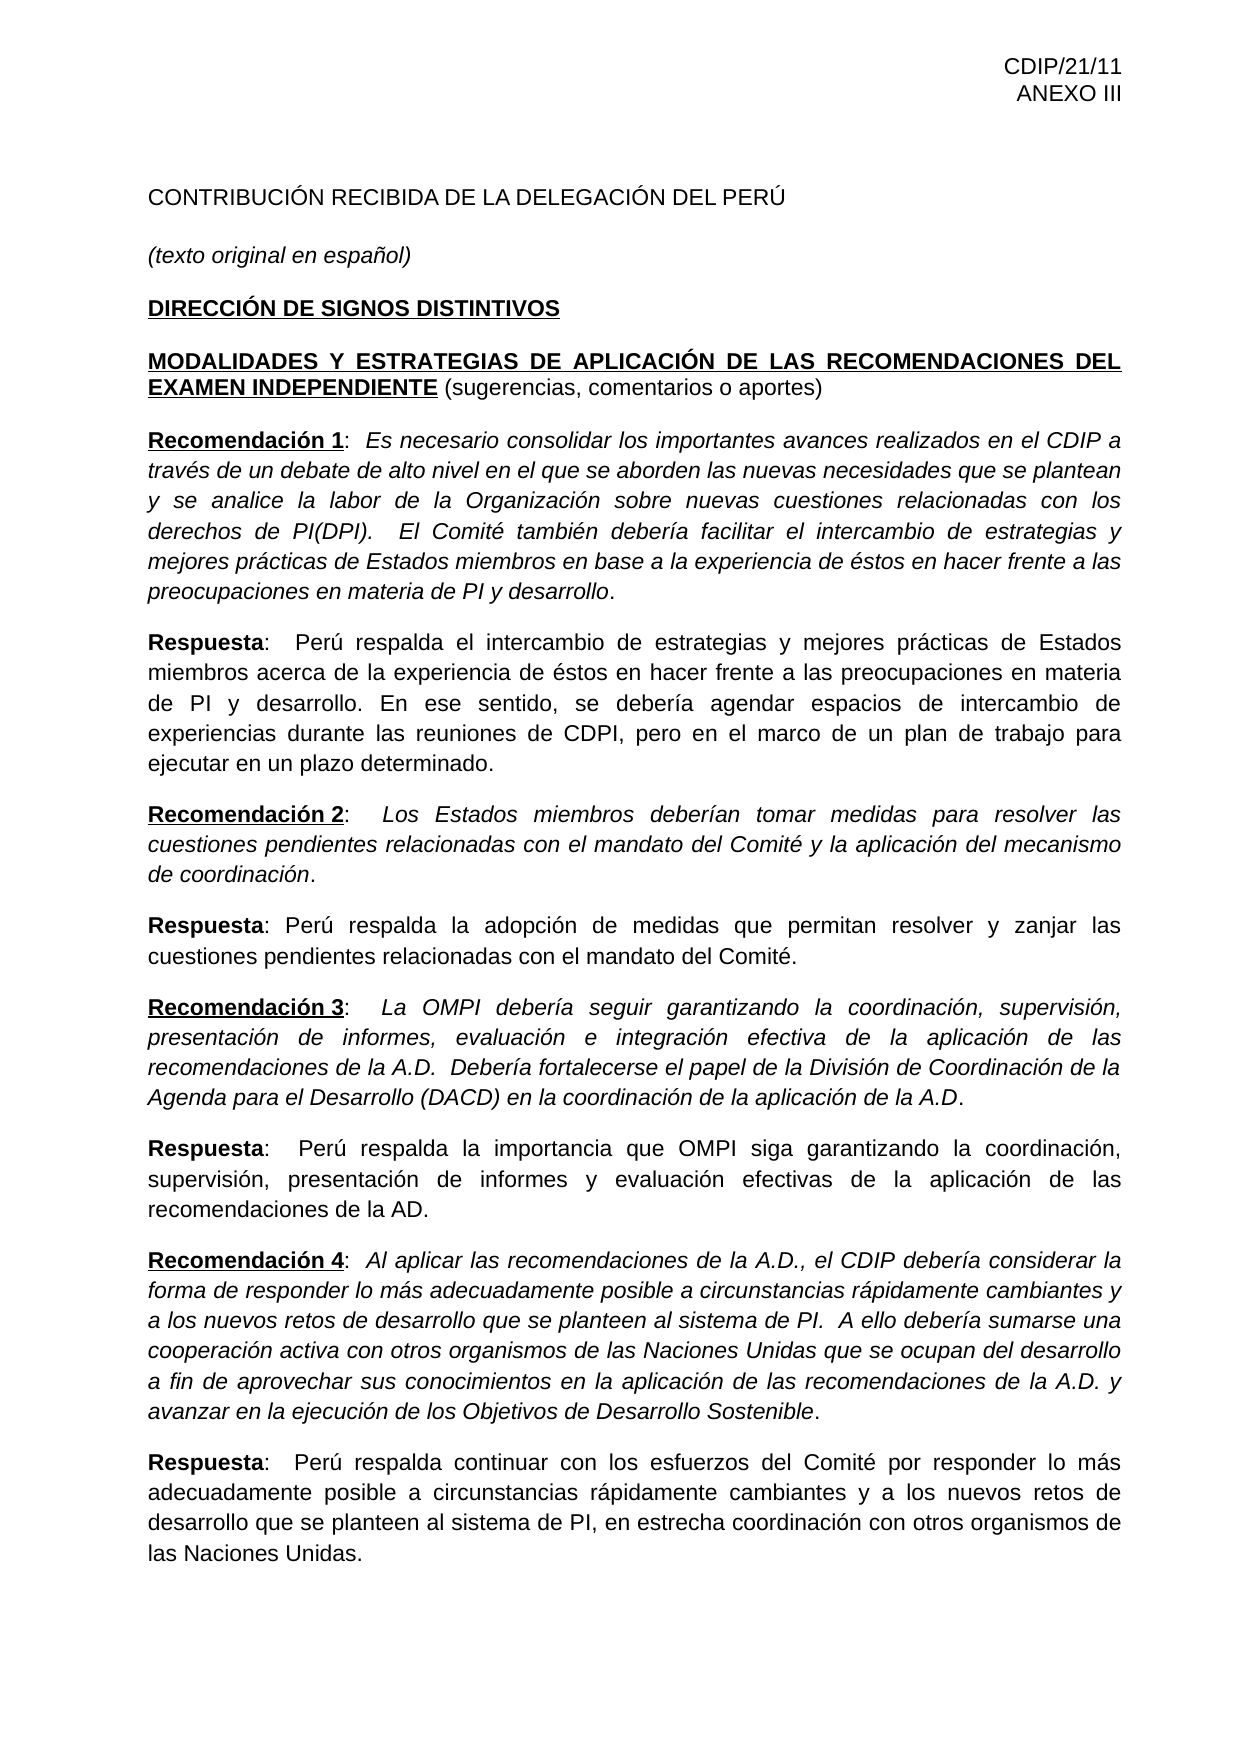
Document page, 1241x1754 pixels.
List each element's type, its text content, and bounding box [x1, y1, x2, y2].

text DIRECCIÓN DE SIGNOS DISTINTIVOS [148, 295, 1122, 322]
text Respuesta: Perú respalda la importancia que OMPI siga garantizando la coordinación, supervisión, presentación de informes y evaluación efectivas de la aplicación de las recomendaciones de la AD. [148, 1135, 1122, 1222]
text Recomendación 1: Es necesario consolidar los importantes avances realizados en el CDIP a través de un debate de alto nivel en el que se aborden las nuevas necesidades que se plantean y se analice la labor de la Organización sobre nuevas cuestiones relacionadas con los derechos de PI(DPI). El Comité también debería facilitar el intercambio de estrategias y mejores prácticas de Estados miembros en base a la experiencia de éstos en hacer frente a las preocupaciones en materia de PI y desarrollo. [148, 427, 1122, 604]
text Respuesta: Perú respalda la adopción de medidas que permitan resolver y zanjar las cuestiones pendientes relacionadas con el mandato del Comité. [148, 912, 1122, 969]
text Respuesta: Perú respalda continuar con los esfuerzos del Comité por responder lo más adecuadamente posible a circunstancias rápidamente cambiantes y a los nuevos retos de desarrollo que se planteen al sistema de PI, en estrecha coordinación con otros organismos de las Naciones Unidas. [148, 1449, 1122, 1566]
text MODALIDADES Y ESTRATEGIAS DE APLICACIÓN DE LAS RECOMENDACIONES DEL EXAMEN INDEPENDIENTE (sugerencias, comentarios o aportes) [148, 348, 1122, 371]
text Recomendación 4: Al aplicar las recomendaciones de la A.D., el CDIP debería considerar la forma de responder lo más adecuadamente posible a circunstancias rápidamente cambiantes y a los nuevos retos de desarrollo que se planteen al sistema de PI. A ello debería sumarse una cooperación activa con otros organismos de las Naciones Unidas que se ocupan del desarrollo a fin de aprovechar sus conocimientos en la aplicación de las recomendaciones de la A.D. y avanzar en la ejecución de los Objetivos de Desarrollo Sostenible. [148, 1247, 1122, 1424]
text Recomendación 3: La OMPI debería seguir garantizando la coordinación, supervisión, presentación de informes, evaluación e integración efectiva de la aplicación de las recomendaciones de la A.D. Debería fortalecerse el papel de la División de Coordinación de la Agenda para el Desarrollo (DACD) en la coordinación de la aplicación de la A.D. [148, 994, 1122, 1111]
subtitle CONTRIBUCIÓN RECIBIDA DE LA DELEGACIÓN DEL PERÚ [148, 183, 1122, 210]
text MODALIDADES Y ESTRATEGIAS DE APLICACIÓN DE LAS RECOMENDACIONES DEL EXAMEN INDEPENDIENTE (sugerencias, comentarios o aportes) [148, 372, 1122, 401]
text (texto original en español) [148, 242, 1122, 269]
text Recomendación 2: Los Estados miembros deberían tomar medidas para resolver las cuestiones pendientes relacionadas con el mandato del Comité y la aplicación del mecanismo de coordinación. [148, 801, 1122, 888]
text Respuesta: Perú respalda el intercambio de estrategias y mejores prácticas de Estados miembros acerca de la experiencia de éstos en hacer frente a las preocupaciones en materia de PI y desarrollo. En ese sentido, se debería agendar espacios de intercambio de experiencias durante las reuniones de CDPI, pero en el marco de un plan de trabajo para ejecutar en un plazo determinado. [148, 629, 1122, 776]
